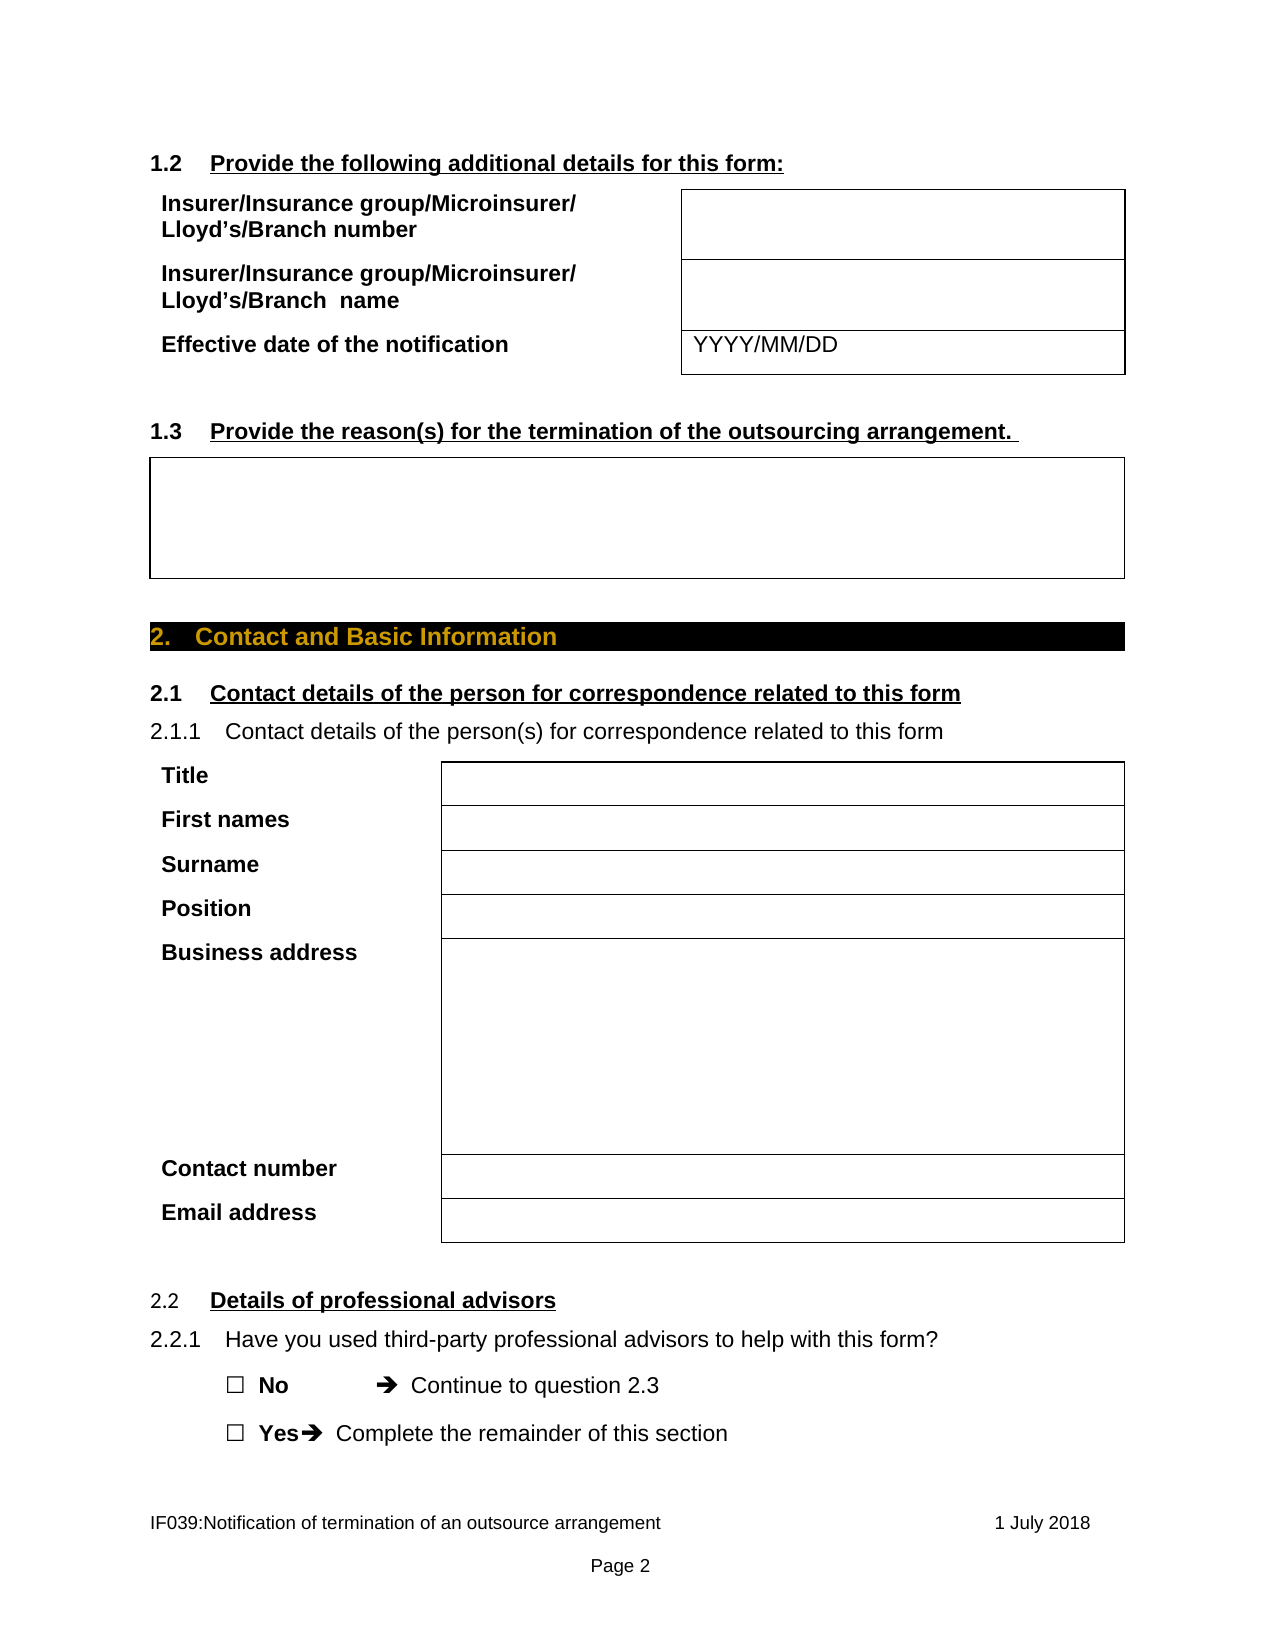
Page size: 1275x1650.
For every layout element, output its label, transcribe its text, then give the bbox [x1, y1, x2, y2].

subtitle Details of professional advisors [150, 1286, 1125, 1314]
table_header [682, 190, 1124, 259]
table_header Insurer/Insurance group/Microinsurer/ Lloyd’s/Branch number [150, 189, 681, 259]
table_cell Effective date of the notification [150, 330, 681, 374]
table_cell [442, 1155, 1124, 1198]
table_header [151, 458, 1124, 578]
table_cell [442, 851, 1124, 893]
table_cell Position [150, 894, 441, 938]
table_cell Surname [150, 850, 441, 893]
table_header [442, 763, 1124, 805]
subtitle Provide the following additional details for this form: [150, 150, 1125, 176]
table_cell First names [150, 805, 441, 849]
table_cell [442, 895, 1124, 938]
table_cell YYYY/MM/DD [682, 331, 1124, 374]
subtitle Contact details of the person for correspondence related to this form [150, 679, 1125, 706]
table_cell [442, 806, 1124, 849]
subtitle Have you used third-party professional advisors to help with this form? [150, 1326, 1125, 1353]
table_cell Email address [150, 1198, 441, 1242]
table_cell Insurer/Insurance group/Microinsurer/ Lloyd’s/Branch name [150, 259, 681, 330]
table_cell [682, 260, 1124, 330]
table_cell [442, 939, 1124, 1154]
text No Continue to question 2.3 [225, 1369, 1125, 1401]
text Yes Complete the remainder of this section [225, 1417, 1125, 1449]
table_header Title [150, 761, 441, 805]
table_cell [442, 1199, 1124, 1242]
table_cell Contact number [150, 1154, 441, 1198]
table_cell Business address [150, 938, 441, 1154]
subtitle Provide the reason(s) for the termination of the outsourcing arrangement. [150, 418, 1125, 444]
subtitle Contact details of the person(s) for correspondence related to this form [150, 718, 1125, 745]
subtitle Contact and Basic Information [150, 622, 1125, 651]
